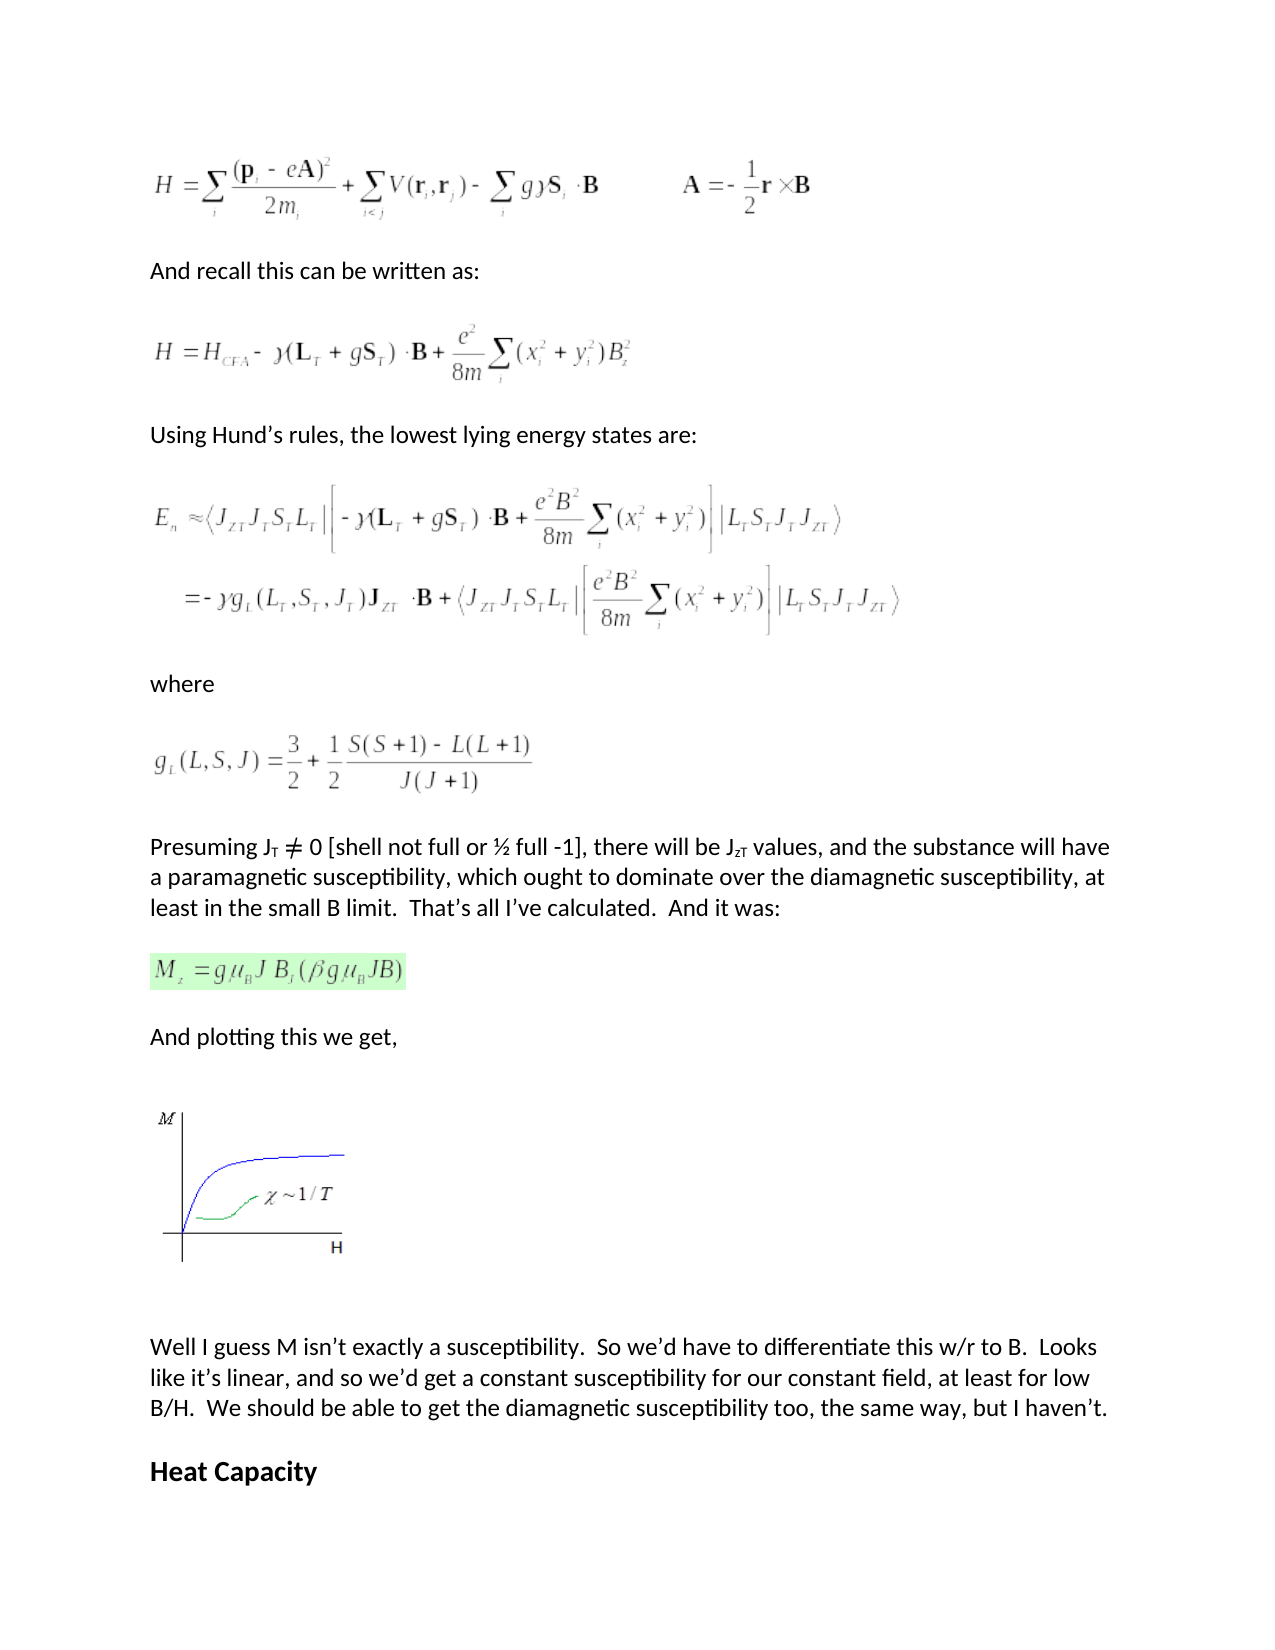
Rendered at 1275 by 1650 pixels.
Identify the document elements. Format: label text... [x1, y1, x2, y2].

picture [150, 1081, 407, 1301]
text where [150, 669, 1125, 699]
text Heat Capacity [150, 1453, 1125, 1489]
text Well I guess M isn’t exactly a susceptibility. So we’d have to differentiate this w/r to B. Looks like it’s linear, and so we’d get a constant susceptibility for our constant field, at least for low B/H. We should be able to get the diamagnetic susceptibility too, the same way, but I haven’t. [150, 1331, 1125, 1423]
text Using Hund’s rules, the lowest lying energy states are: [150, 419, 1125, 450]
text And recall this can be written as: [150, 256, 1125, 286]
text And plotting this we get, [150, 1021, 1125, 1051]
text Presuming JT ≠ 0 [shell not full or ½ full -1], there will be JzT values, and the substance will have a paramagnetic susceptibility, which ought to dominate over the diamagnetic susceptibility, at least in the small B limit. That’s all I’ve calculated. And it was: [150, 830, 1125, 922]
